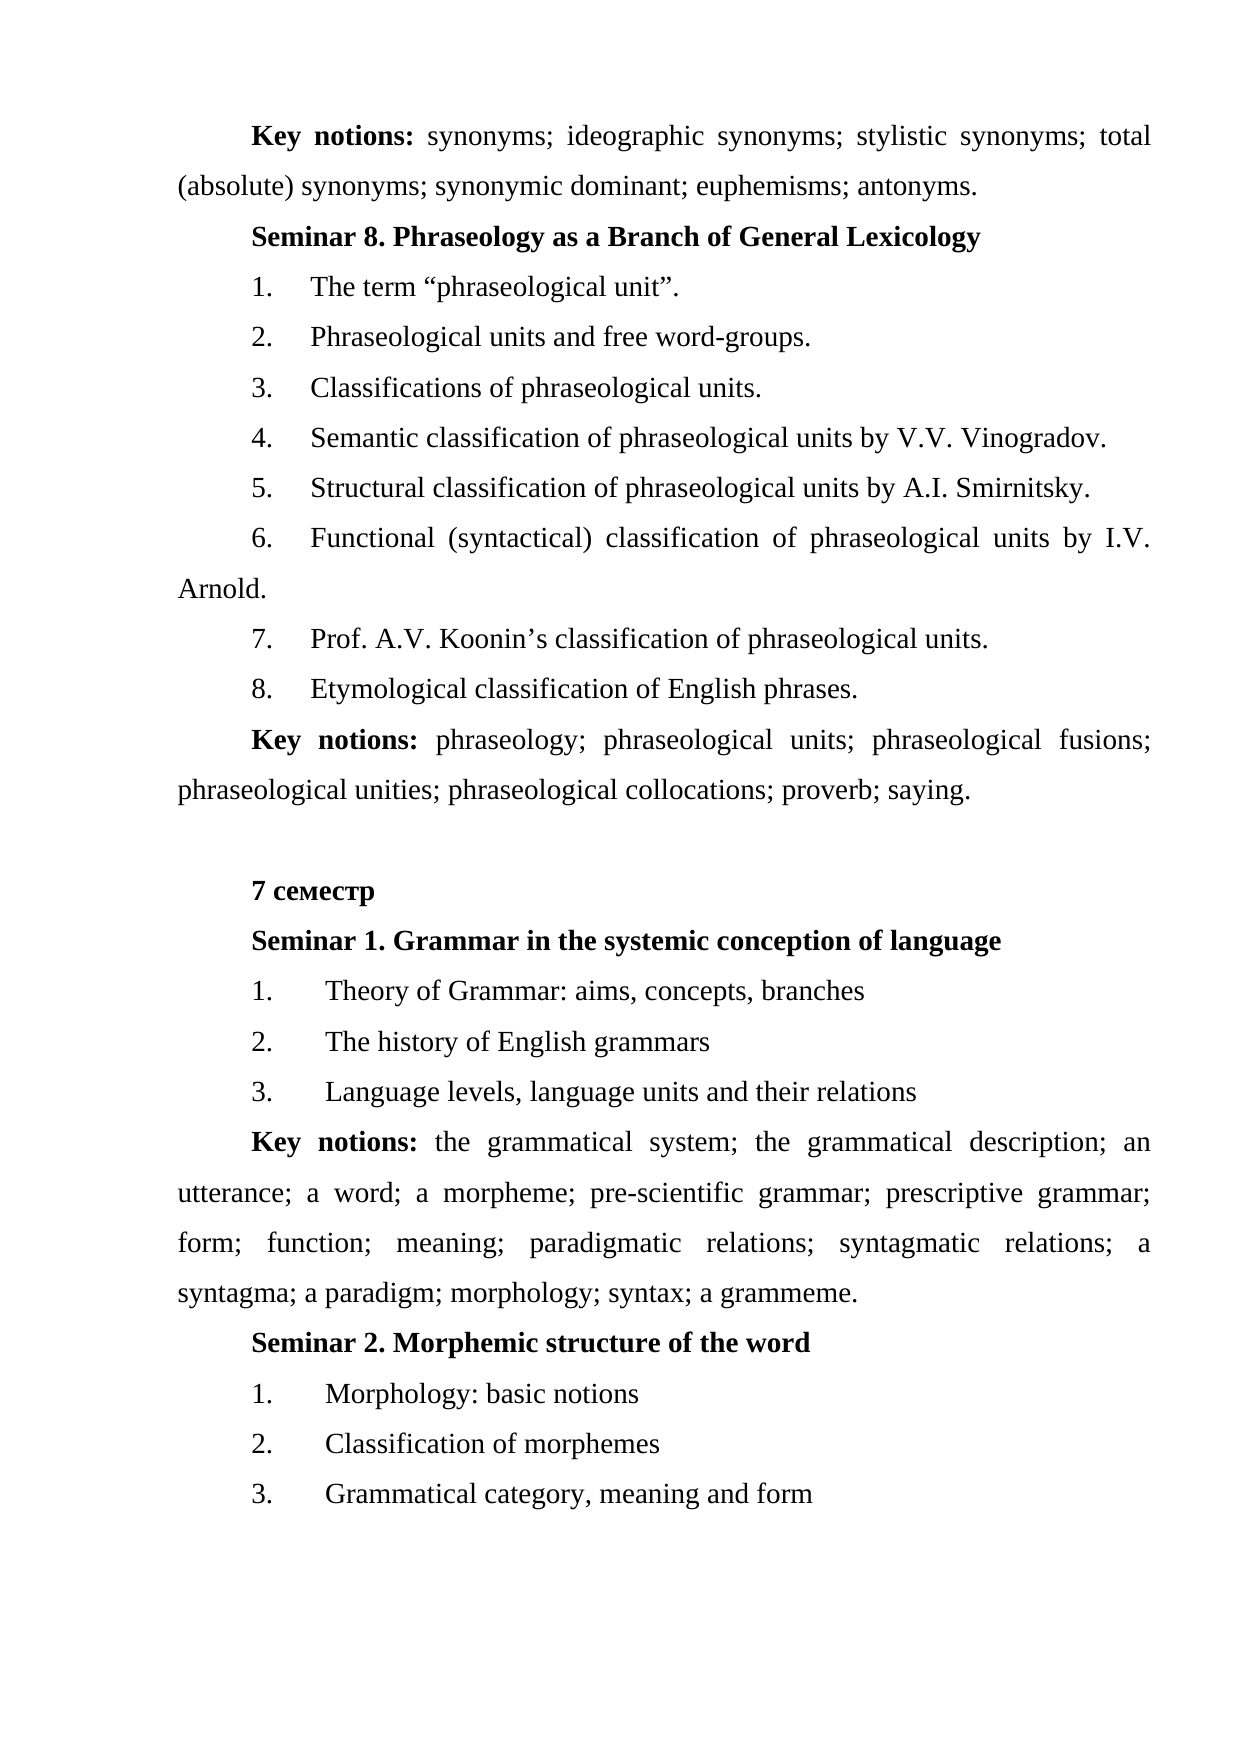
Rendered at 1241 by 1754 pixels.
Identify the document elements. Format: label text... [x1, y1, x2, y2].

list Key notions: phraseology; phraseological units; phraseological fusions; phraseological unities; phraseological collocations; proverb; saying. [177, 722, 1152, 806]
list Phraseological units and free word-groups. [177, 319, 1152, 353]
text Key notions: the grammatical system; the grammatical description; an utterance; a word; a morpheme; pre-scientific grammar; prescriptive grammar; form; function; meaning; paradigmatic relations; syntagmatic relations; a syntagma; a paradigm; morphology; syntax; a grammeme. [177, 1124, 1152, 1309]
list Classifications of phraseological units. [177, 370, 1152, 403]
text 3. Grammatical category, meaning and form [177, 1477, 1152, 1510]
text 2. Classification of morphemes [177, 1426, 1152, 1460]
text 1. Theory of Grammar: aims, concepts, branches [177, 973, 1152, 1007]
text 1. Morphology: basic notions [177, 1376, 1152, 1409]
text 3. Language levels, language units and their relations [177, 1074, 1152, 1108]
text Seminar 2. Morphemic structure of the word [177, 1326, 1152, 1359]
list Structural classification of phraseological units by A.I. Smirnitsky. [177, 470, 1152, 504]
text Seminar 8. Phraseology as a Branch of General Lexicology [177, 219, 1152, 252]
text 2. The history of English grammars [177, 1024, 1152, 1057]
text 7 семестр [177, 873, 1152, 906]
text Seminar 1. Grammar in the systemic conception of language [177, 923, 1152, 957]
list The term “phraseological unit”. [177, 269, 1152, 303]
text Key notions: synonyms; ideographic synonyms; stylistic synonyms; total (absolute) synonyms; synonymic dominant; euphemisms; antonyms. [177, 118, 1152, 202]
list Etymological classification of English phrases. [177, 672, 1152, 705]
list Prof. A.V. Koonin’s classification of phraseological units. [177, 621, 1152, 655]
list Functional (syntactical) classification of phraseological units by I.V. Arnold. [177, 521, 1152, 604]
list Semantic classification of phraseological units by V.V. Vinogradov. [177, 420, 1152, 453]
